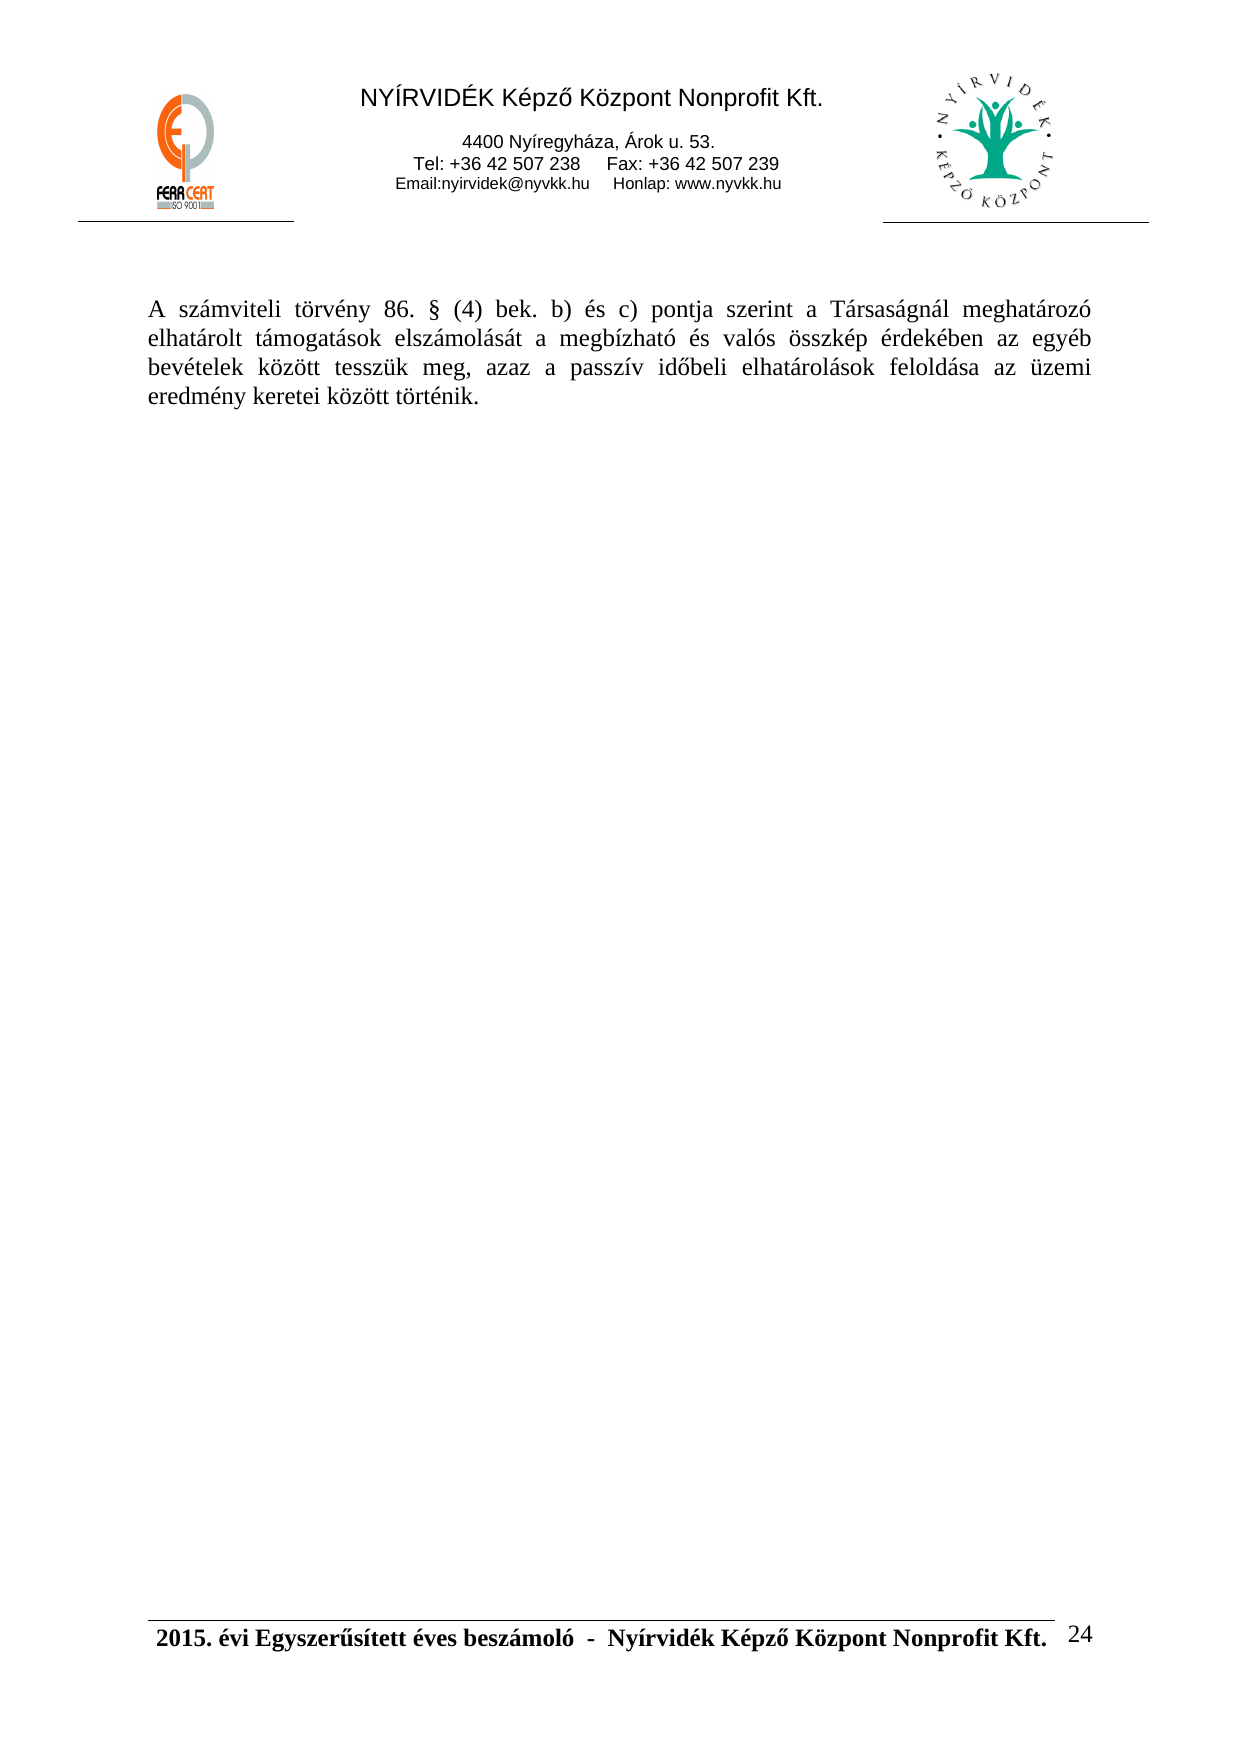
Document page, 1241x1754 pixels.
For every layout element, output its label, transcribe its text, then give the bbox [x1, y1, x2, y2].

picture [157, 94, 214, 209]
picture [936, 73, 1054, 209]
text A számviteli törvény 86. § (4) bek. b) és c) pontja szerint a Társaságnál meghatározó elhatárolt támogatások elszámolását a megbízható és valós összkép érdekében az egyéb bevételek között tesszük meg, azaz a passzív időbeli elhatárolások feloldása az üzemi eredmény keretei között történik. [148, 294, 1093, 409]
